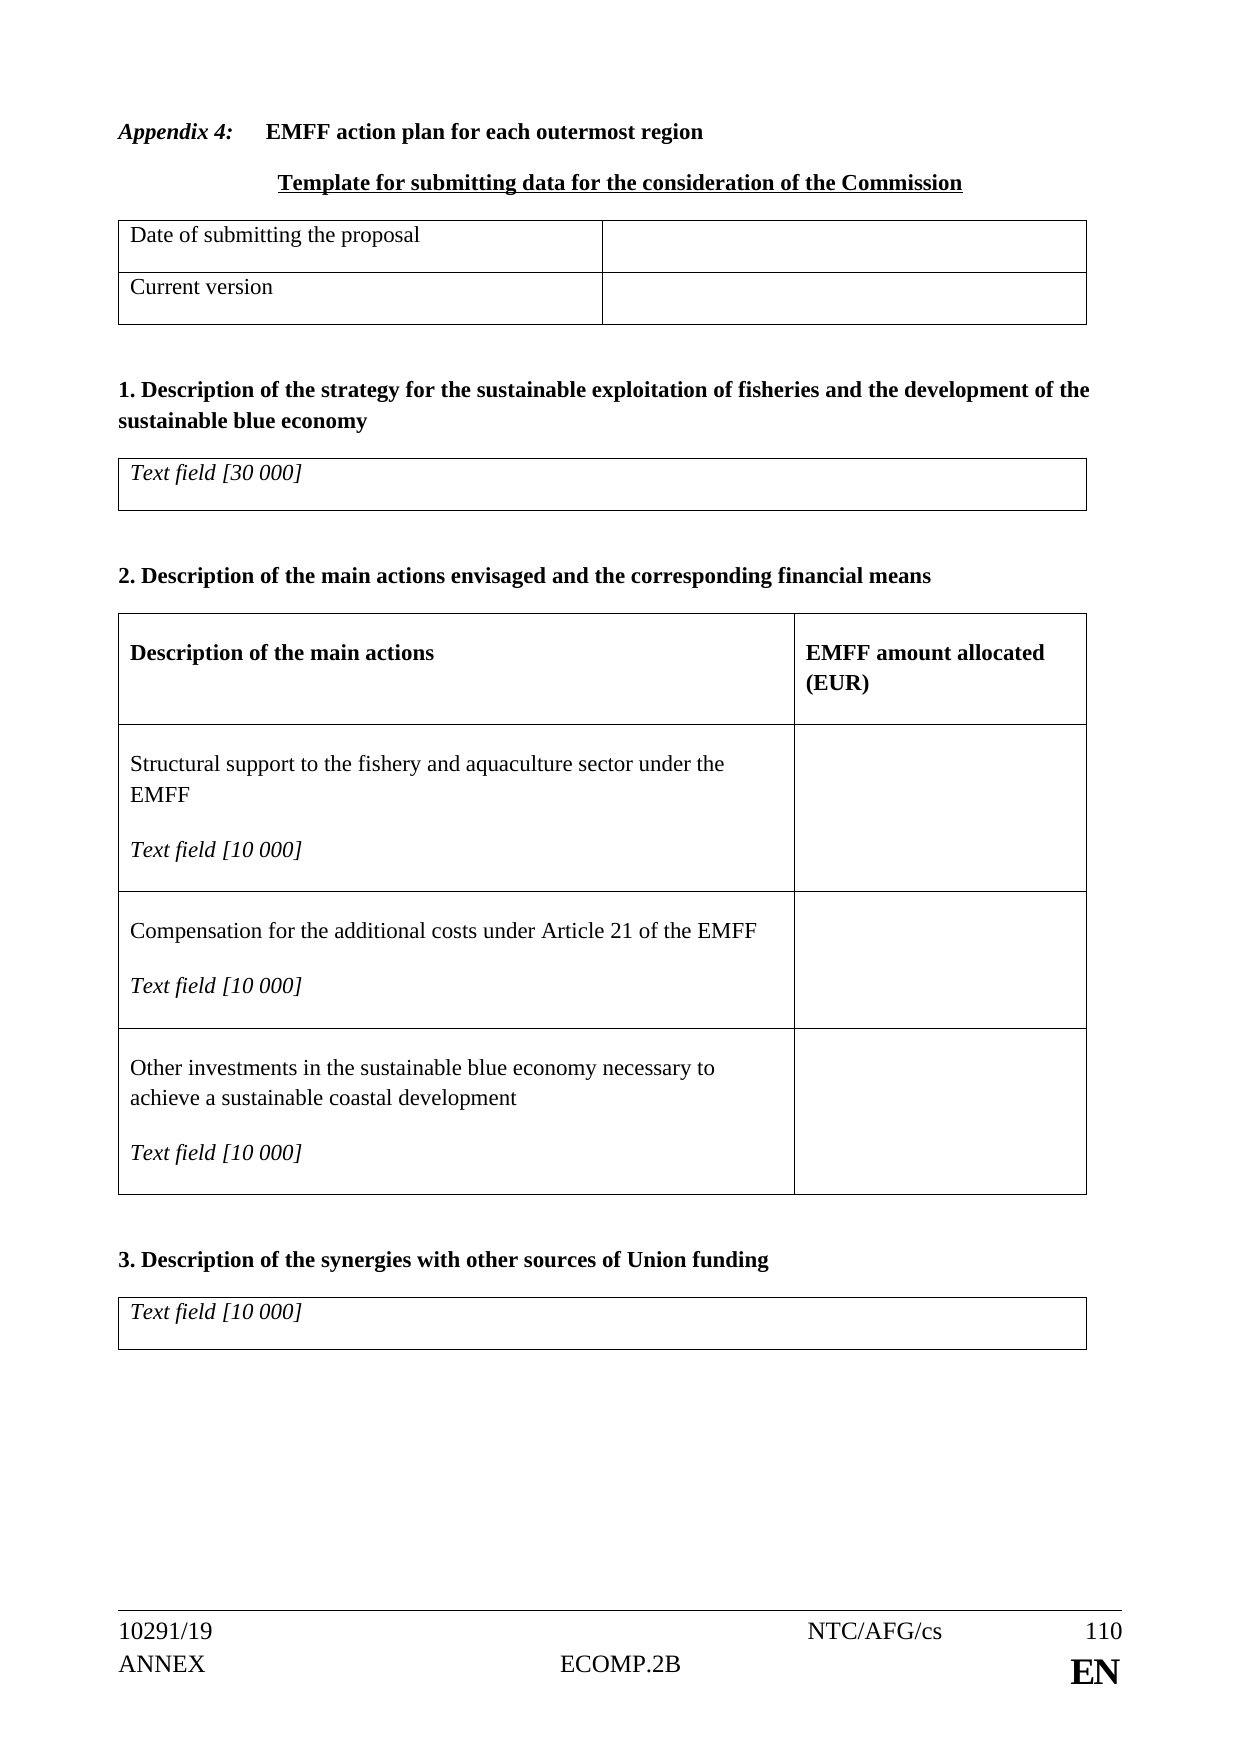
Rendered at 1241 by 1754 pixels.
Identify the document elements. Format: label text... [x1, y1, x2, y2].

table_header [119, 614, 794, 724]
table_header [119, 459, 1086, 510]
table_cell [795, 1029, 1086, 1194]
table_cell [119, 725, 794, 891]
text 1. Description of the strategy for the sustainable exploitation of fisheries and the development of the sustainable blue economy [118, 376, 1122, 433]
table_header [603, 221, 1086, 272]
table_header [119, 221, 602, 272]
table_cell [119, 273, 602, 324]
text Template for submitting data for the consideration of the Commission [118, 169, 1122, 196]
text Appendix 4: EMFF action plan for each outermost region [118, 118, 1122, 144]
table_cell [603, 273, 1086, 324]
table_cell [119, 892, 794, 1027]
text 3. Description of the synergies with other sources of Union funding [118, 1246, 1122, 1273]
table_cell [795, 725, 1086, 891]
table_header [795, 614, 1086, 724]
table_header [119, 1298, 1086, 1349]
text 2. Description of the main actions envisaged and the corresponding financial means [118, 562, 1122, 588]
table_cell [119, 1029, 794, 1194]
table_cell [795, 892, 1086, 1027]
